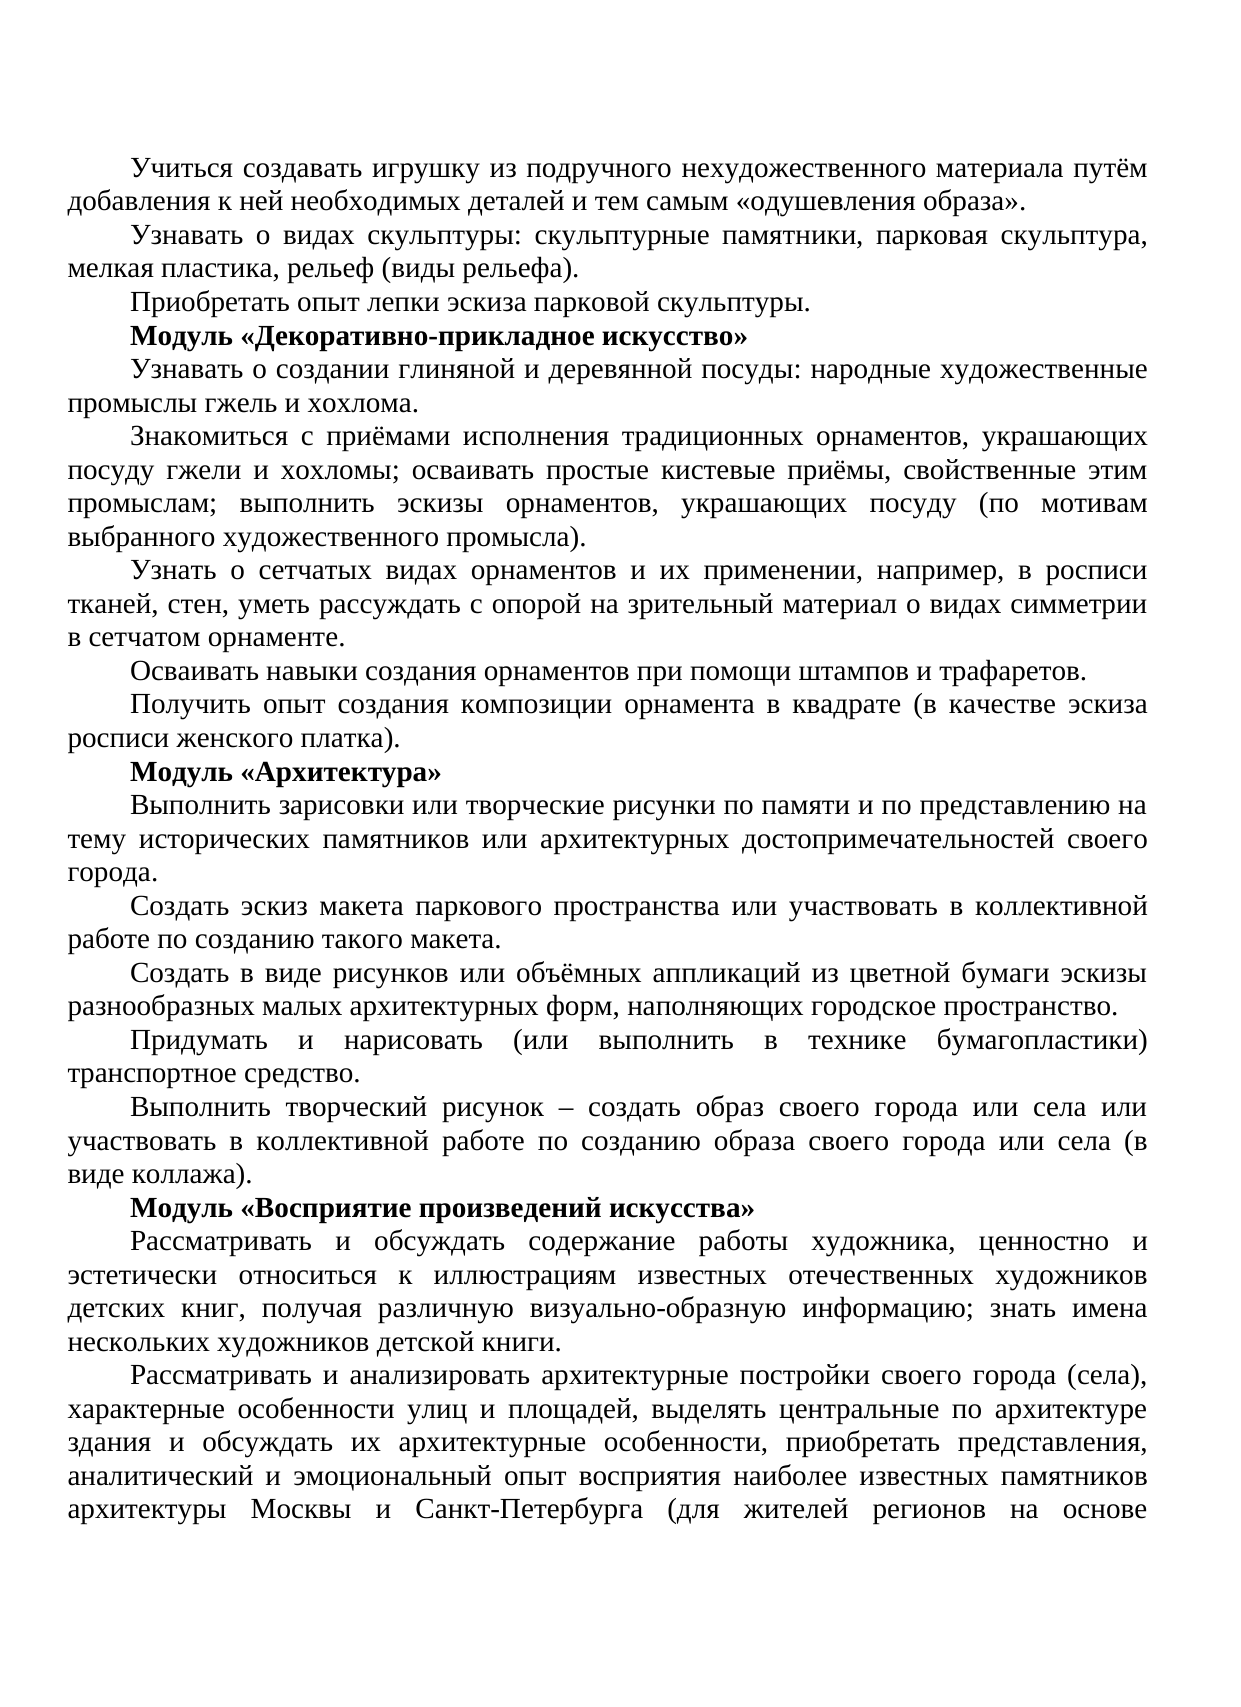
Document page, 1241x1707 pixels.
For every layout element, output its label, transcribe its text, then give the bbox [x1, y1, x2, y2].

text Приобретать опыт лепки эскиза парковой скульптуры. [67, 284, 1148, 318]
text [67, 1357, 1148, 1525]
text Учиться создавать игрушку из подручного нехудожественного материала путём добавления к ней необходимых деталей и тем самым «одушевления образа». [67, 150, 1148, 217]
text Узнать о сетчатых видах орнаментов и их применении, например, в росписи тканей, стен, уметь рассуждать с опорой на зрительный материал о видах симметрии в сетчатом орнаменте. [67, 552, 1148, 653]
text Знакомиться с приёмами исполнения традиционных орнаментов, украшающих посуду гжели и хохломы; осваивать простые кистевые приёмы, свойственные этим промыслам; выполнить эскизы орнаментов, украшающих посуду (по мотивам выбранного художественного промысла). [67, 418, 1148, 552]
text Создать в виде рисунков или объёмных аппликаций из цветной бумаги эскизы разнообразных малых архитектурных форм, наполняющих городское пространство. [67, 955, 1148, 1022]
text Осваивать навыки создания орнаментов при помощи штампов и трафаретов. [67, 653, 1148, 687]
text Модуль «Декоративно-прикладное искусство» [67, 318, 1148, 351]
text Модуль «Архитектура» [67, 754, 1148, 787]
text Создать эскиз макета паркового пространства или участвовать в коллективной работе по созданию такого макета. [67, 888, 1148, 955]
text Модуль «Восприятие произведений искусства» [67, 1190, 1148, 1223]
text Выполнить зарисовки или творческие рисунки по памяти и по представлению на тему исторических памятников или архитектурных достопримечательностей своего города. [67, 787, 1148, 888]
text Узнавать о создании глиняной и деревянной посуды: народные художественные промыслы гжель и хохлома. [67, 351, 1148, 418]
text Узнавать о видах скульптуры: скульптурные памятники, парковая скульптура, мелкая пластика, рельеф (виды рельефа). [67, 217, 1148, 284]
text Придумать и нарисовать (или выполнить в технике бумагопластики) транспортное средство. [67, 1022, 1148, 1089]
text Выполнить творческий рисунок – создать образ своего города или села или участвовать в коллективной работе по созданию образа своего города или села (в виде коллажа). [67, 1089, 1148, 1190]
text Рассматривать и обсуждать содержание работы художника, ценностно и эстетически относиться к иллюстрациям известных отечественных художников детских книг, получая различную визуально-образную информацию; знать имена нескольких художников детской книги. [67, 1223, 1148, 1357]
text Получить опыт создания композиции орнамента в квадрате (в качестве эскиза росписи женского платка). [67, 687, 1148, 754]
